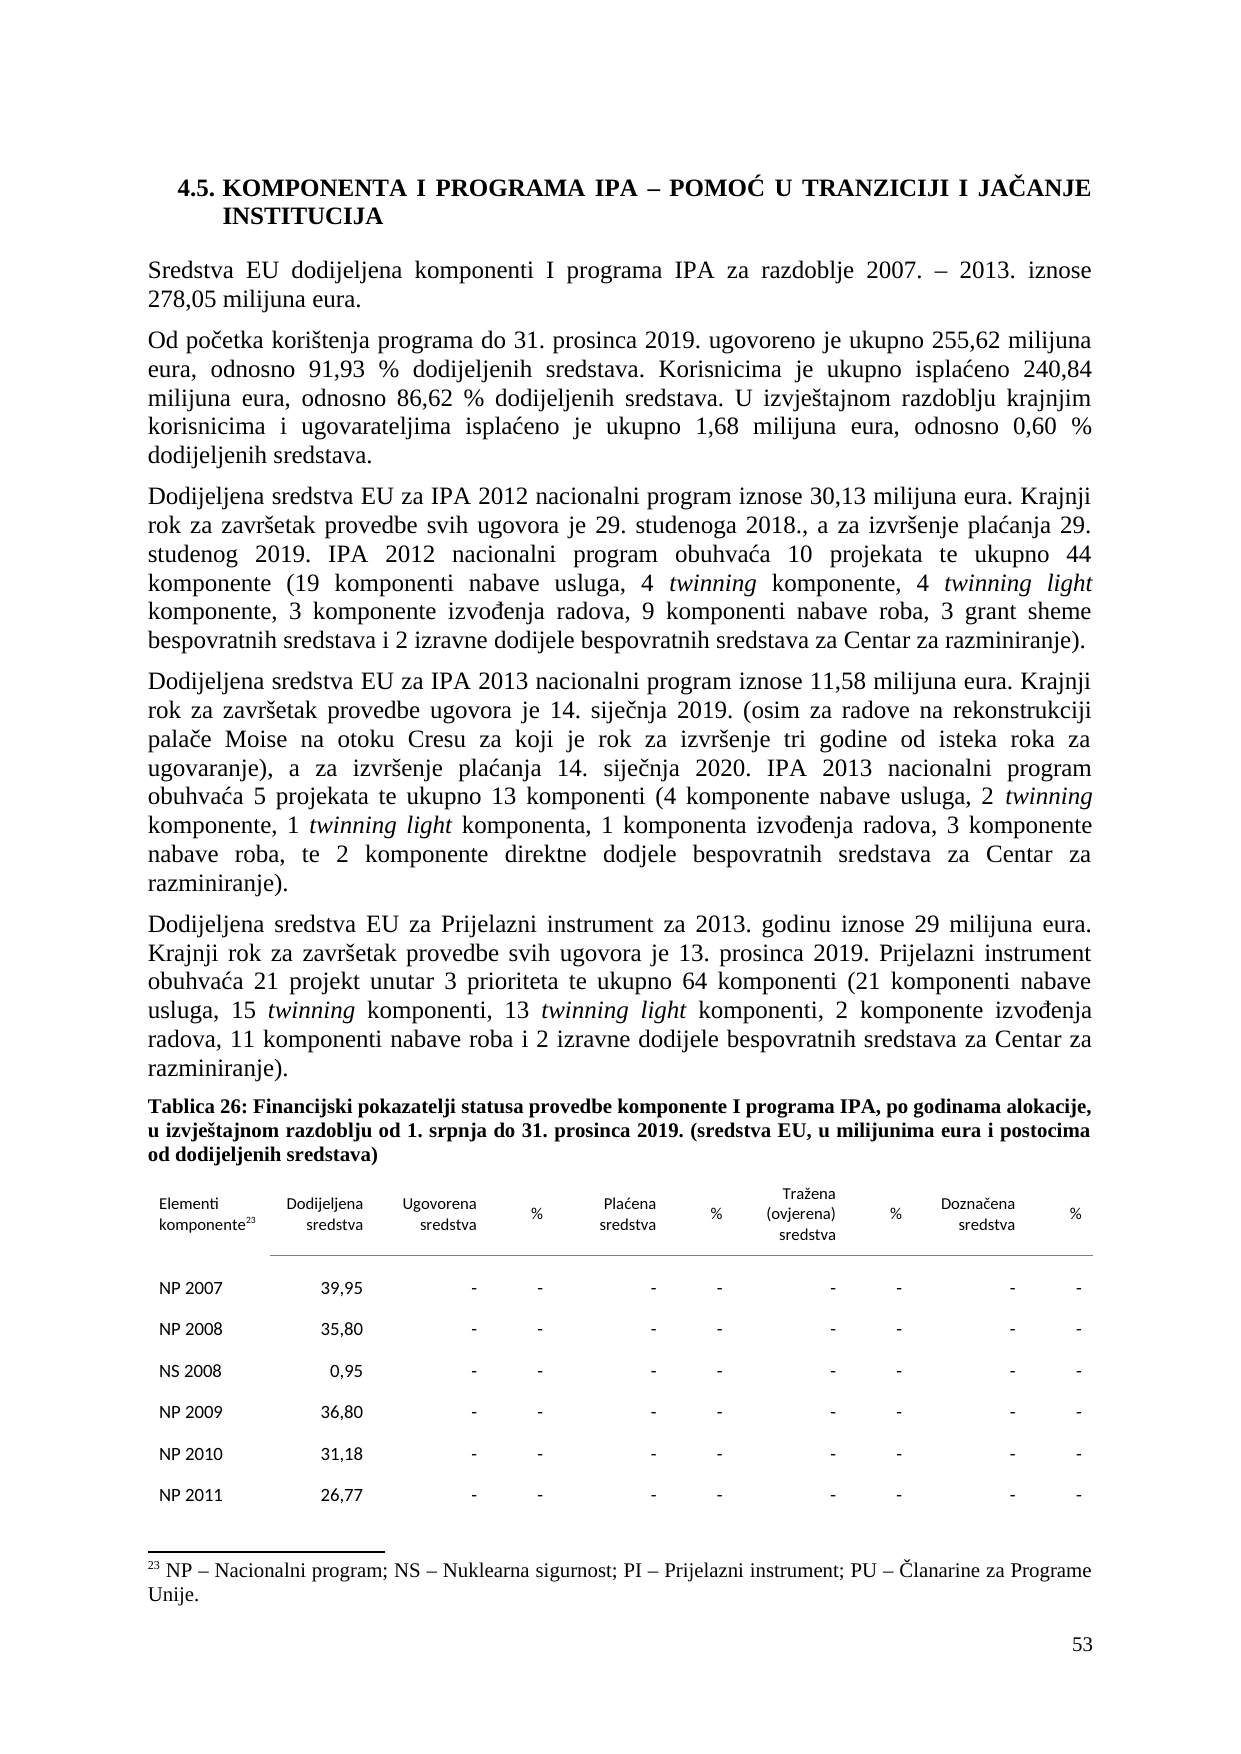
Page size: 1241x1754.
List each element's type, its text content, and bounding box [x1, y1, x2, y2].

text Sredstva EU dodijeljena komponenti I programa IPA za razdoblje 2007. – 2013. iznose 278,05 milijuna eura. [148, 255, 1093, 313]
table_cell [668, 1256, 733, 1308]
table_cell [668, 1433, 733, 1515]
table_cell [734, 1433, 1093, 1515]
text Od početka korištenja programa do 31. prosinca 2019. ugovoreno je ukupno 255,62 milijuna eura, odnosno 91,93 % dodijeljenih sredstava. Korisnicima je ukupno isplaćeno 240,84 milijuna eura, odnosno 86,62 % dodijeljenih sredstava. U izvještajnom razdoblju krajnjim korisnicima i ugovarateljima isplaćeno je ukupno 1,68 milijuna eura, odnosno 0,60 % dodijeljenih sredstava. [148, 325, 1093, 469]
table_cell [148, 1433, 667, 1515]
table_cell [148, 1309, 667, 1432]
text Tablica 26: Financijski pokazatelji statusa provedbe komponente I programa IPA, po godinama alokacije, u izvještajnom razdoblju od 1. srpnja do 31. prosinca 2019. (sredstva EU, u milijunima eura i postocima od dodijeljenih sredstava) [148, 1094, 1093, 1166]
text Dodijeljena sredstva EU za Prijelazni instrument za 2013. godinu iznose 29 milijuna eura. Krajnji rok za završetak provedbe svih ugovora je 13. prosinca 2019. Prijelazni instrument obuhvaća 21 projekt unutar 3 prioriteta te ukupno 64 komponenti (21 komponenti nabave usluga, 15 twinning komponenti, 13 twinning light komponenti, 2 komponente izvođenja radova, 11 komponenti nabave roba i 2 izravne dodijele bespovratnih sredstava za Centar za razminiranje). [148, 909, 1093, 1081]
subtitle KOMPONENTA I PROGRAMA IPA – POMOĆ U TRANZICIJI I JAČANJE INSTITUCIJA [177, 173, 1093, 230]
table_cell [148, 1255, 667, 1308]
text Dodijeljena sredstva EU za IPA 2013 nacionalni program iznose 11,58 milijuna eura. Krajnji rok za završetak provedbe ugovora je 14. siječnja 2019. (osim za radove na rekonstrukciji palače Moise na otoku Cresu za koji je rok za izvršenje tri godine od isteka roka za ugovaranje), a za izvršenje plaćanja 14. siječnja 2020. IPA 2013 nacionalni program obuhvaća 5 projekata te ukupno 13 komponenti (4 komponente nabave usluga, 2 twinning komponente, 1 twinning light komponenta, 1 komponenta izvođenja radova, 3 komponente nabave roba, te 2 komponente direktne dodjele bespovratnih sredstava za Centar za razminiranje). [148, 666, 1093, 896]
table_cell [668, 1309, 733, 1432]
text Dodijeljena sredstva EU za IPA 2012 nacionalni program iznose 30,13 milijuna eura. Krajnji rok za završetak provedbe svih ugovora je 29. studenoga 2018., a za izvršenje plaćanja 29. studenog 2019. IPA 2012 nacionalni program obuhvaća 10 projekata te ukupno 44 komponente (19 komponenti nabave usluga, 4 twinning komponente, 4 twinning light komponente, 3 komponente izvođenja radova, 9 komponenti nabave roba, 3 grant sheme bespovratnih sredstava i 2 izravne dodijele bespovratnih sredstava za Centar za razminiranje). [148, 481, 1093, 654]
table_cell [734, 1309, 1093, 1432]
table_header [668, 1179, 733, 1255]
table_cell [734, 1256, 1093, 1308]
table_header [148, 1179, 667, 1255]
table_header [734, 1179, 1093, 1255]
